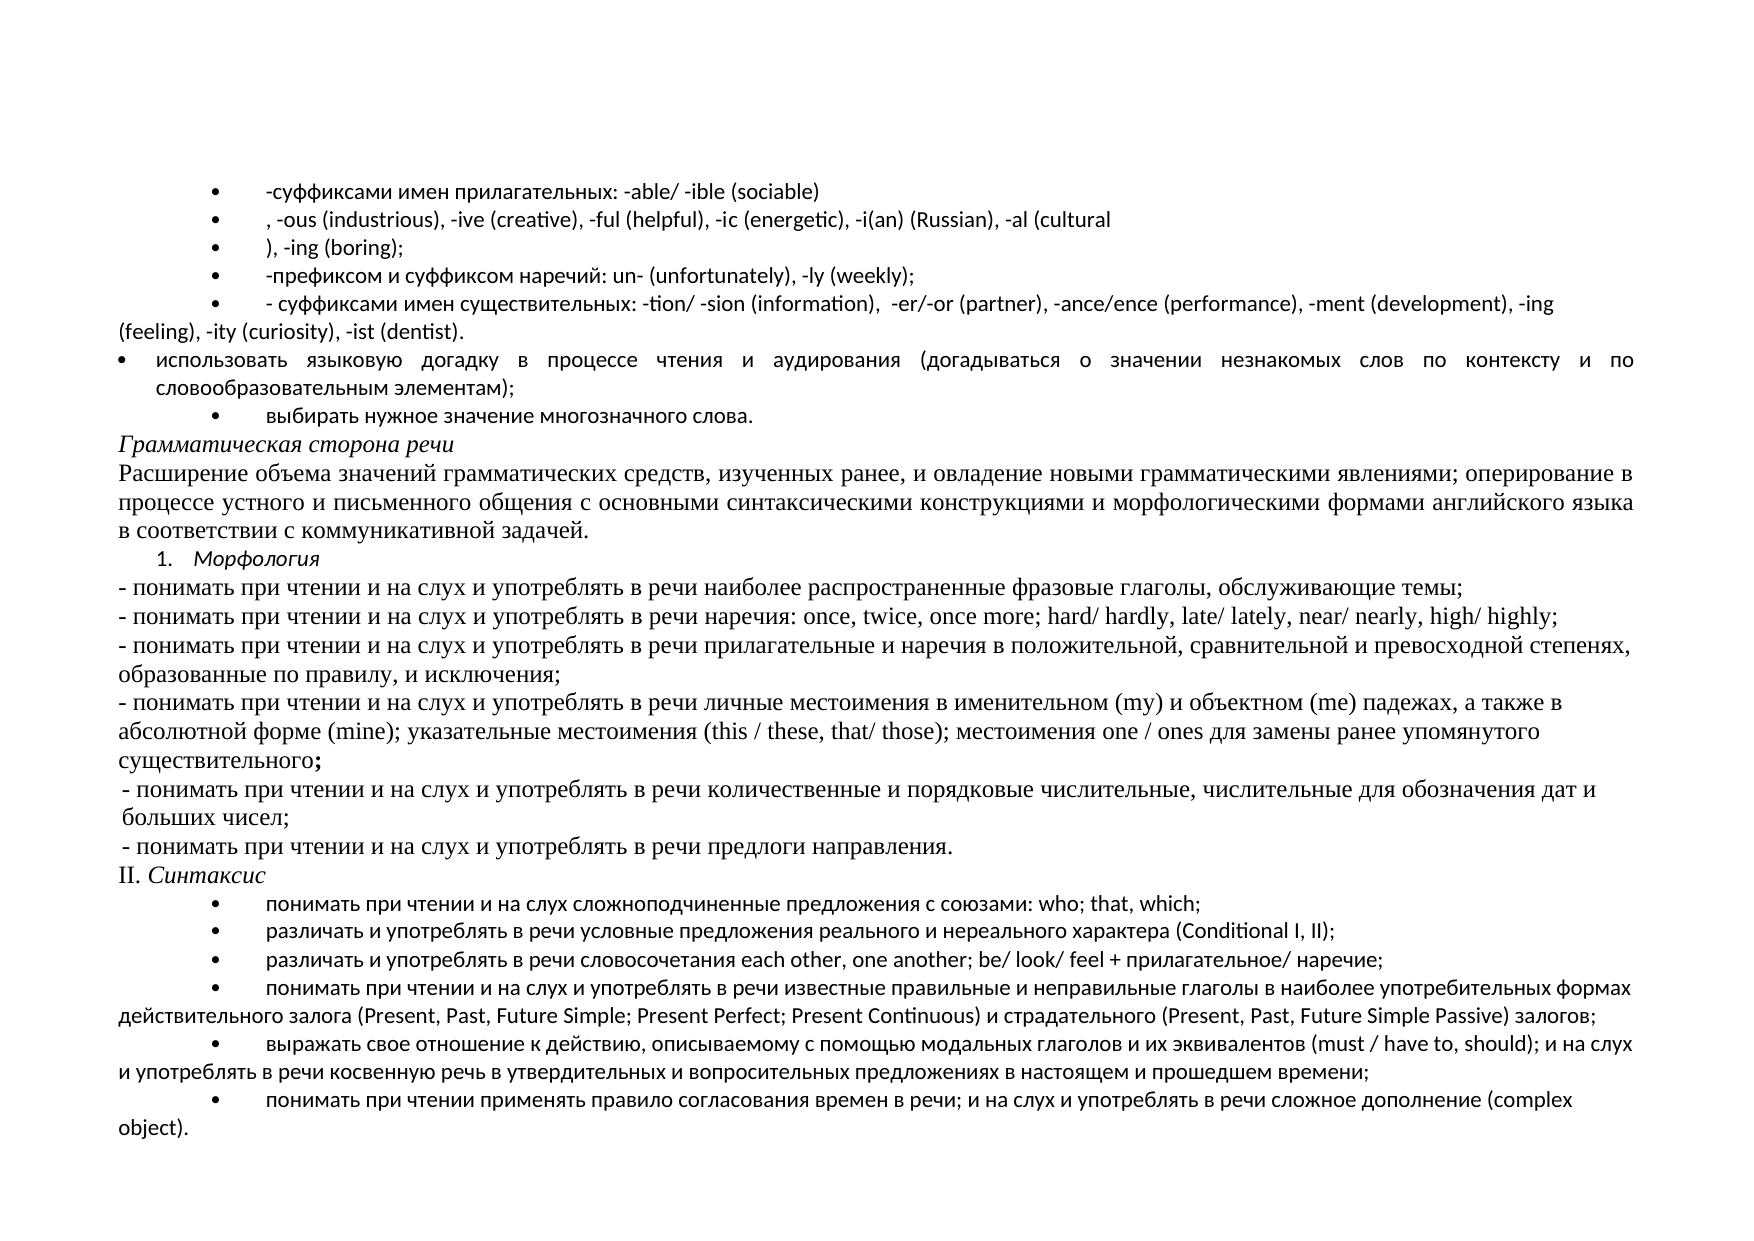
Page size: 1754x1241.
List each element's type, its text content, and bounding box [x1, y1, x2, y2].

list , -ous (industrious), -ive (creative), -ful (helpful), -iс (energetic), -i(an) (Russian), -al (cultural [118, 205, 1636, 233]
text Расширение объема значений грамматических средств, изученных ранее, и овладение новыми грамматическими явлениями; оперирование в процессе устного и письменного общения с основными синтаксическими конструкциями и морфологическими формами английского языка в соответствии с коммуникативной задачей. [118, 458, 1635, 544]
text - понимать при чтении и на слух и употреблять в речи наиболее распространенные фразовые глаголы, обслуживающие темы; [118, 572, 1636, 601]
list выбирать нужное значение многозначного слова. [118, 401, 1636, 429]
list -префиксом и суффиксом наречий: un- (unfortunately), -ly (weekly); [118, 261, 1636, 289]
list различать и употреблять в речи условные предложения реального и нереального характера (Conditional I, II); [118, 917, 1636, 945]
list Морфология [156, 544, 1636, 572]
list понимать при чтении применять правило согласования времен в речи; и на слух и употреблять в речи сложное дополнение (complex object). [118, 1085, 1636, 1141]
text - понимать при чтении и на слух и употреблять в речи количественные и порядковые числительные, числительные для обозначения дат и больших чисел; [122, 774, 1636, 831]
text - понимать при чтении и на слух и употреблять в речи личные местоимения в именительном (my) и объектном (me) падежах, а также в абсолютной форме (mine); указательные местоимения (this / these, that/ those); местоимения one / ones для замены ранее упомянутого существительного; [118, 687, 1636, 774]
text - понимать при чтении и на слух и употреблять в речи прилагательные и наречия в положительной, сравнительной и превосходной степенях, образованные по правилу, и исключения; [118, 630, 1636, 687]
list -суффиксами имен прилагательных: -able/ -ible (sociable) [118, 177, 1636, 205]
list понимать при чтении и на слух сложноподчиненные предложения с союзами: who; that, which; [118, 889, 1636, 917]
text - понимать при чтении и на слух и употреблять в речи предлоги направления. [122, 831, 1636, 860]
text II. Синтаксис [118, 860, 1636, 889]
list ), -ing (boring); [118, 233, 1636, 261]
list использовать языковую догадку в процессе чтения и аудирования (догадываться о значении незнакомых слов по контексту и по словообразовательным элементам); [118, 345, 1636, 401]
text - понимать при чтении и на слух и употреблять в речи наречия: once, twice, once more; hard/ hardly, late/ lately, near/ nearly, high/ highly; [118, 601, 1636, 630]
list - суффиксами имен существительных: -tion/ -sion (information), -er/-or (partner), -ance/ence (performance), -ment (development), -ing (feeling), -ity (curiosity), -ist (dentist). [118, 289, 1636, 345]
text Грамматическая сторона речи [118, 429, 1636, 458]
list выражать свое отношение к действию, описываемому с помощью модальных глаголов и их эквивалентов (must / have to, should); и на слух и употреблять в речи косвенную речь в утвердительных и вопросительных предложениях в настоящем и прошедшем времени; [118, 1029, 1636, 1085]
list понимать при чтении и на слух и употреблять в речи известные правильные и неправильные глаголы в наиболее употребительных формах действительного залога (Present, Past, Future Simple; Present Perfect; Present Continuous) и страдательного (Present, Past, Future Simple Passive) залогов; [118, 973, 1636, 1029]
list различать и употреблять в речи словосочетания each other, one another; be/ look/ feel + прилагательное/ наречие; [118, 945, 1636, 973]
